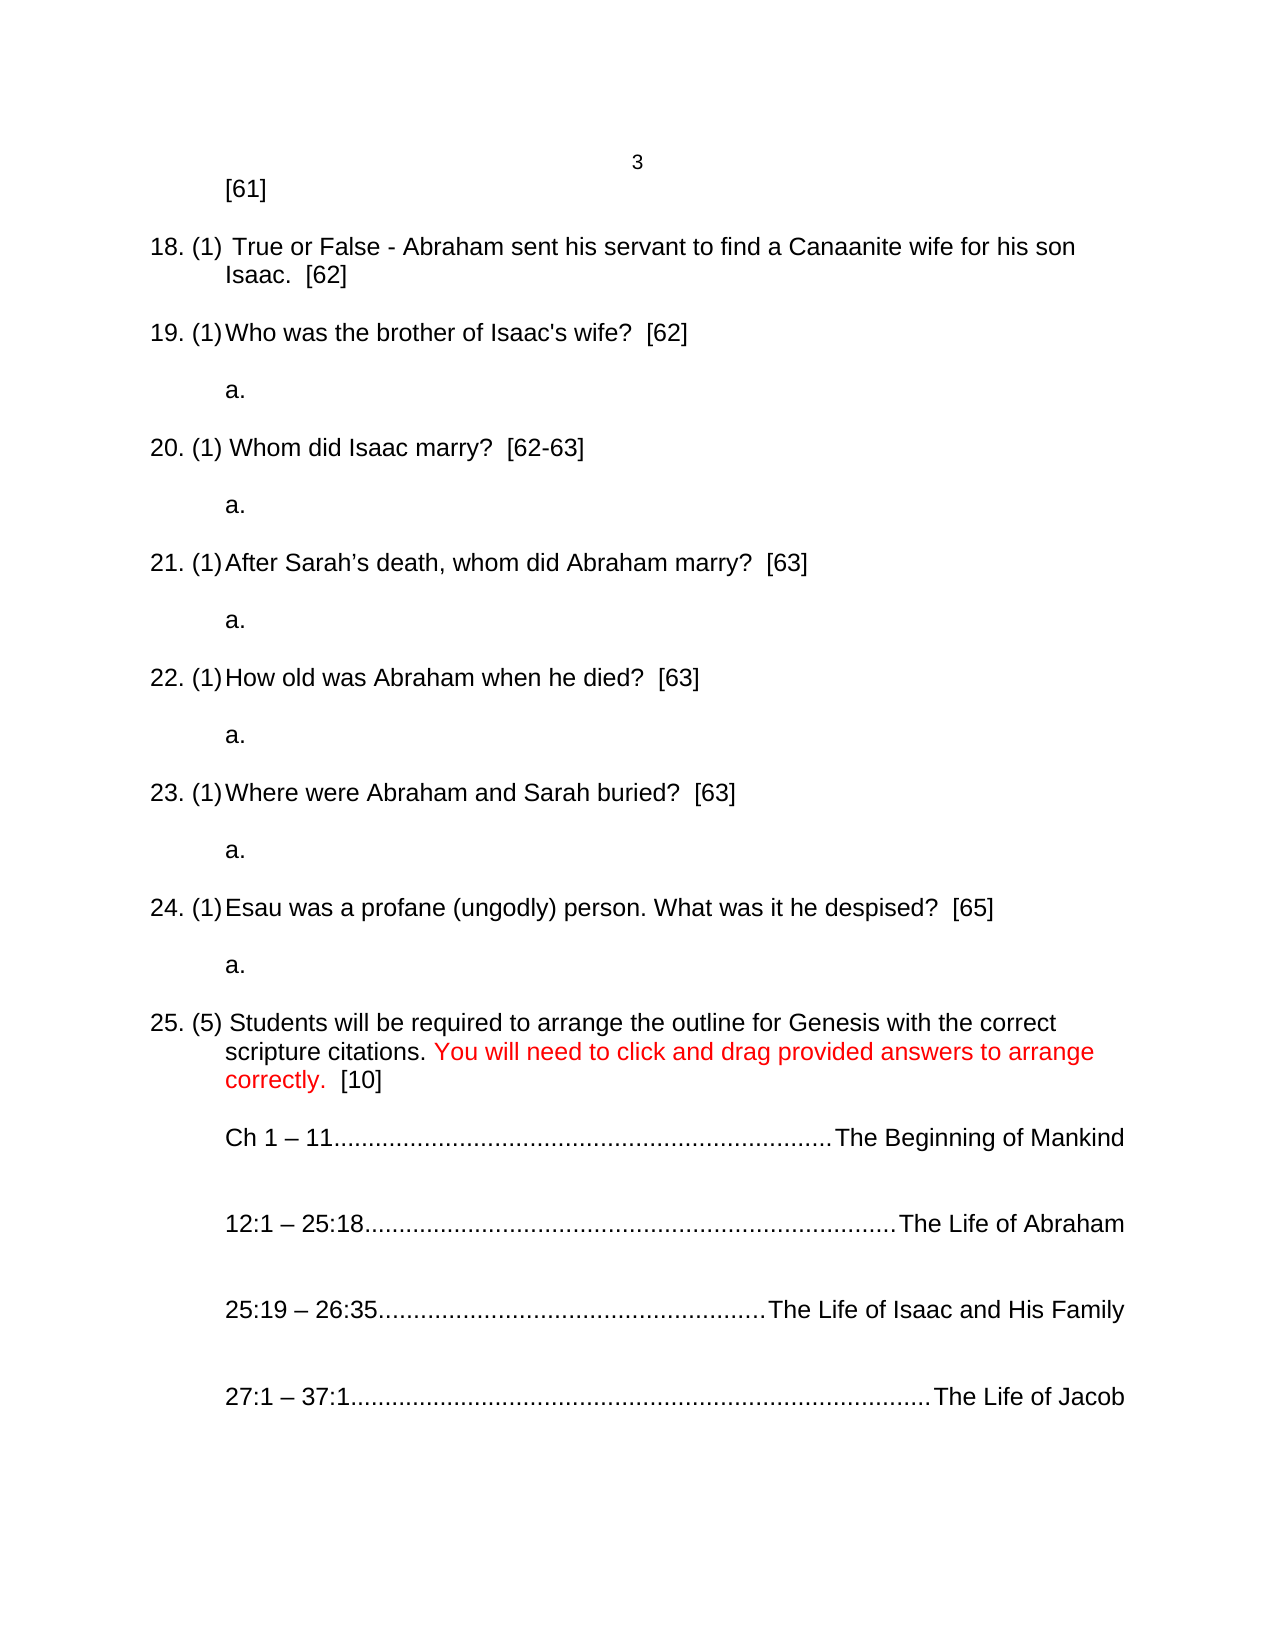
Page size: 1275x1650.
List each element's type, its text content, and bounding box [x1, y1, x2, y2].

text 18. (1) True or False - Abraham sent his servant to find a Canaanite wife for his son Isaac. [62] [150, 231, 1125, 289]
text 20. (1) Whom did Isaac marry? [62-63] [150, 433, 1125, 461]
text Ch 1 – 11 The Beginning of Mankind [150, 1123, 1125, 1180]
text 25:19 – 26:35 The Life of Isaac and His Family [150, 1295, 1125, 1353]
text 22. (1) How old was Abraham when he died? [63] [150, 663, 1125, 691]
text 21. (1) After Sarah’s death, whom did Abraham marry? [63] [150, 548, 1125, 576]
text a. [150, 605, 1125, 634]
text 12:1 – 25:18. The Life of Abraham [150, 1209, 1125, 1266]
text 25. (5) Students will be required to arrange the outline for Genesis with the correct scripture citations. You will need to click and drag provided answers to arrange correctly. [10] [150, 1008, 1125, 1094]
text 24. (1) Esau was a profane (ungodly) person. What was it he despised? [65] [150, 893, 1125, 921]
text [150, 150, 1125, 203]
text a. [150, 720, 1125, 749]
text 19. (1) Who was the brother of Isaac's wife? [62] [150, 318, 1125, 346]
text a. [150, 950, 1125, 979]
text 23. (1) Where were Abraham and Sarah buried? [63] [150, 778, 1125, 806]
text a. [150, 490, 1125, 519]
text a. [150, 835, 1125, 864]
text a. [150, 375, 1125, 404]
text 27:1 – 37:1. The Life of Jacob [150, 1381, 1125, 1439]
